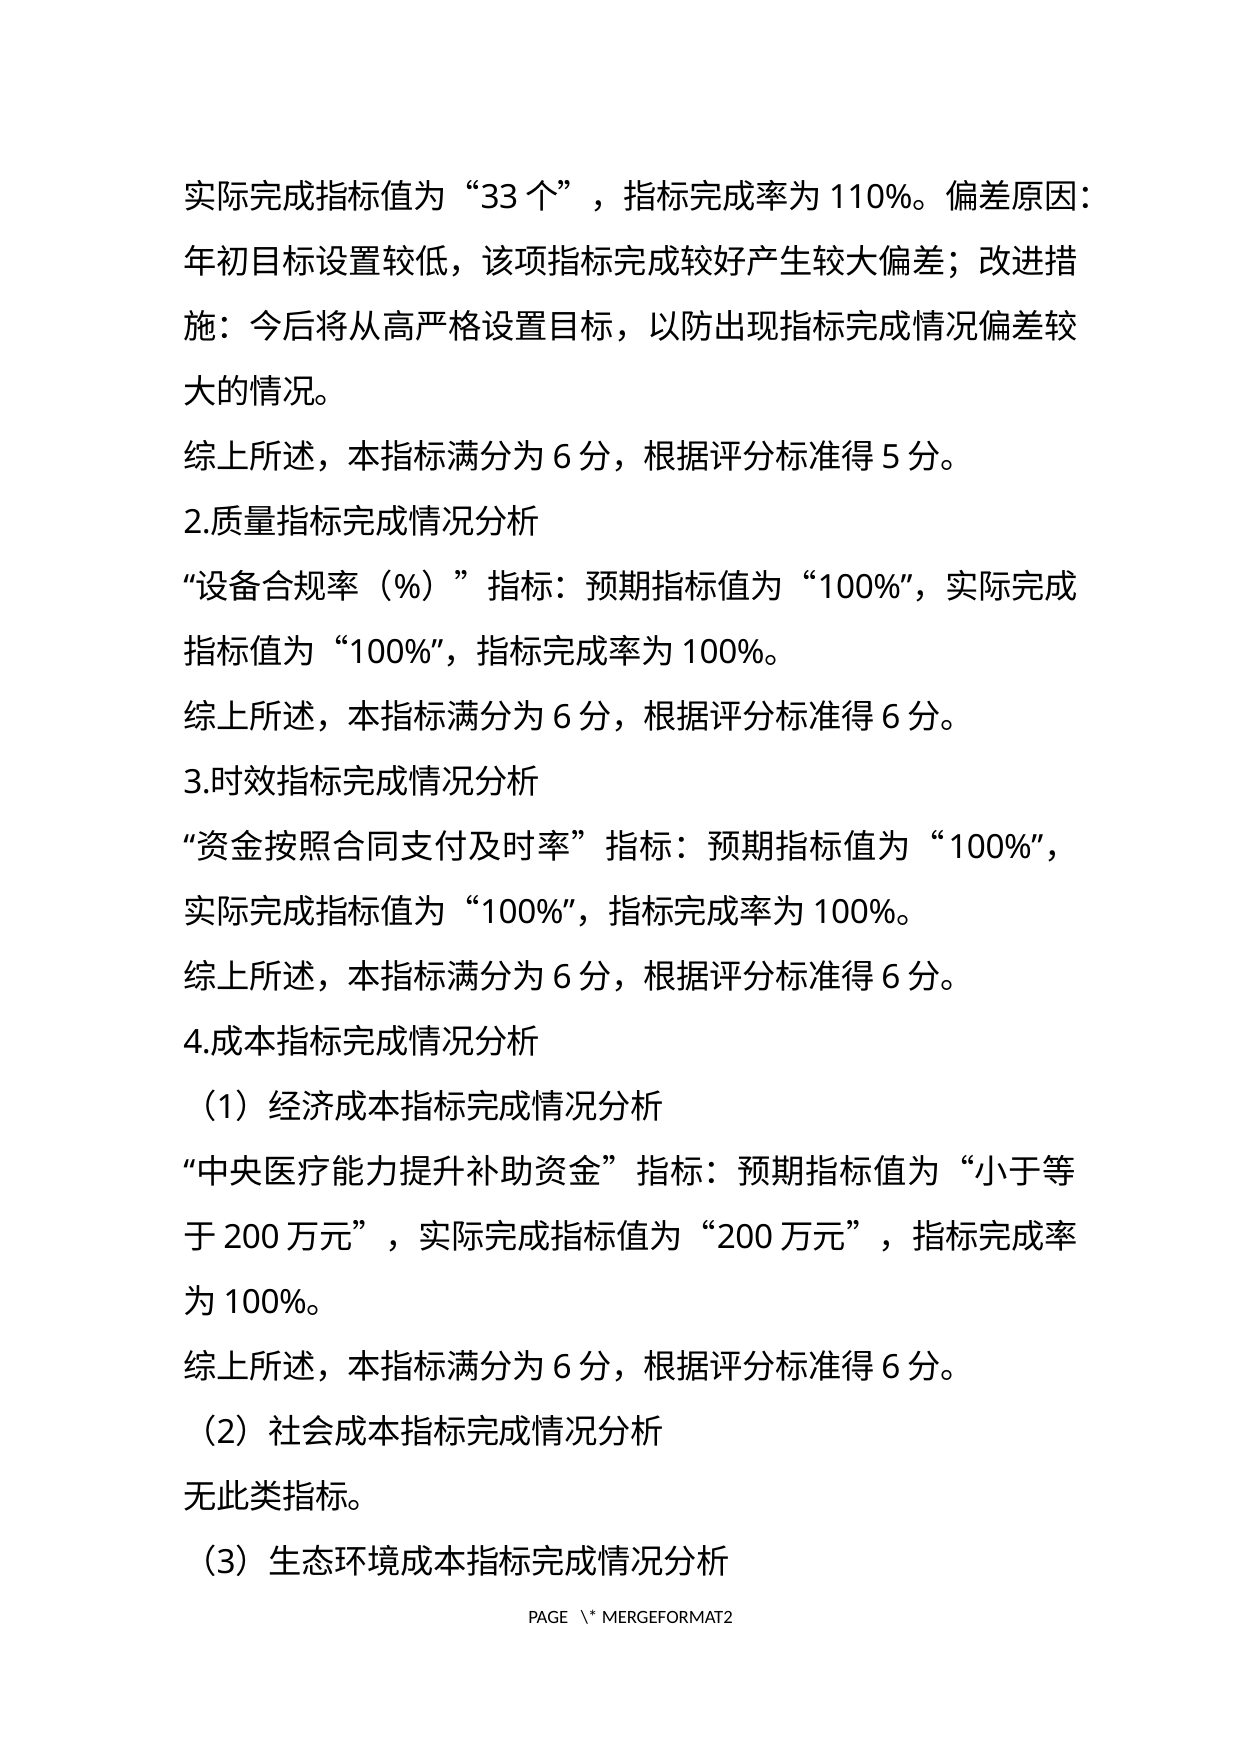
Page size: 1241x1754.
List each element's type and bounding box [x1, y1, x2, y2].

text [183, 162, 1078, 1592]
